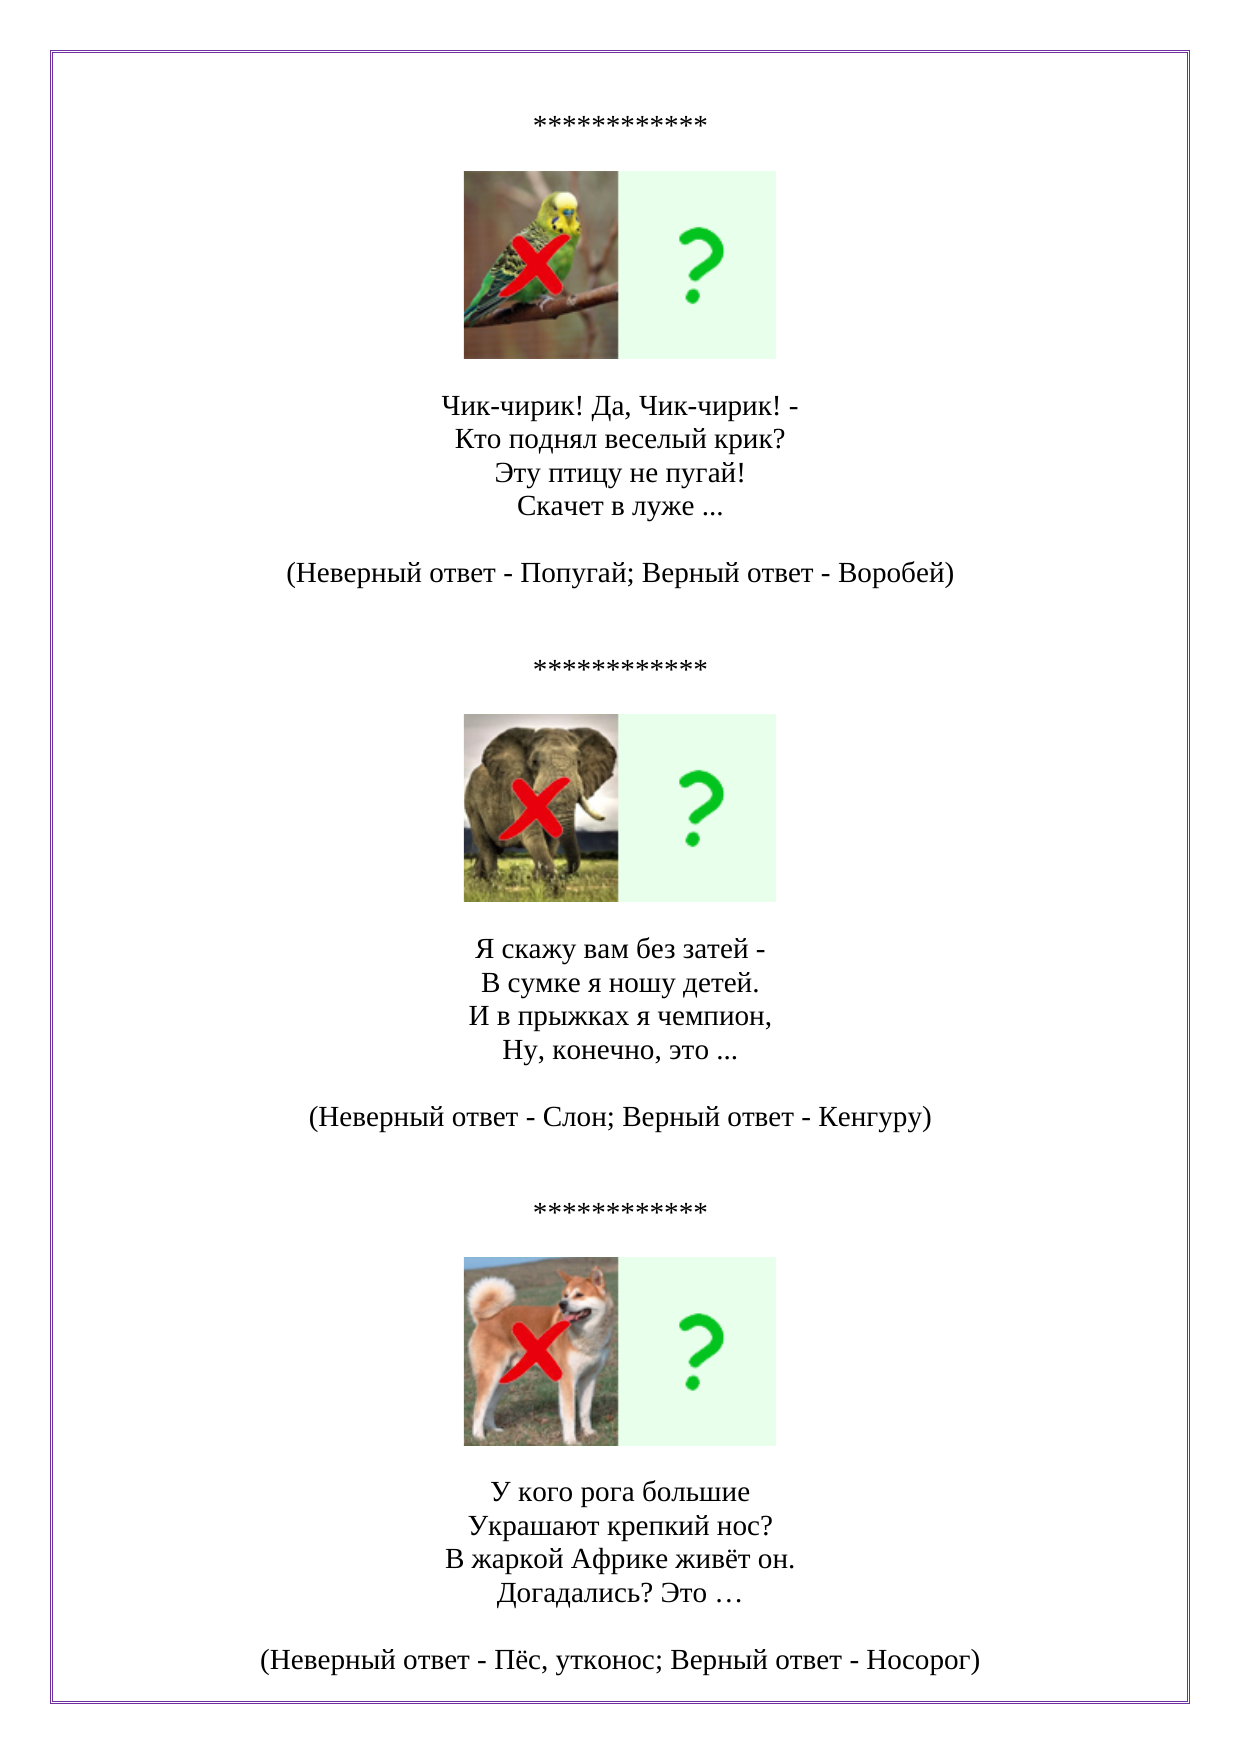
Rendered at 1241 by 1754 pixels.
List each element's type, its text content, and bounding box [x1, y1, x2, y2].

text Я скажу вам без затей - В сумке я ношу детей. И в прыжках я чемпион, Ну, конечно, это ... (Неверный ответ - Слон; Верный ответ - Кенгуру) [75, 931, 1165, 1132]
text У кого рога большие Украшают крепкий нос? В жаркой Африке живёт он. Догадались? Это … (Неверный ответ - Пёс, утконос; Верный ответ - Носорог) [75, 1474, 1165, 1676]
picture [463, 171, 777, 359]
text ************ [75, 75, 1165, 142]
text ************ [75, 618, 1165, 685]
picture [463, 1257, 777, 1446]
text ************ [75, 1162, 1165, 1229]
text Чик-чирик! Да, Чик-чирик! - Кто поднял веселый крик? Эту птицу не пугай! Скачет в луже ... (Неверный ответ - Попугай; Верный ответ - Воробей) [75, 388, 1165, 589]
picture [463, 714, 777, 902]
